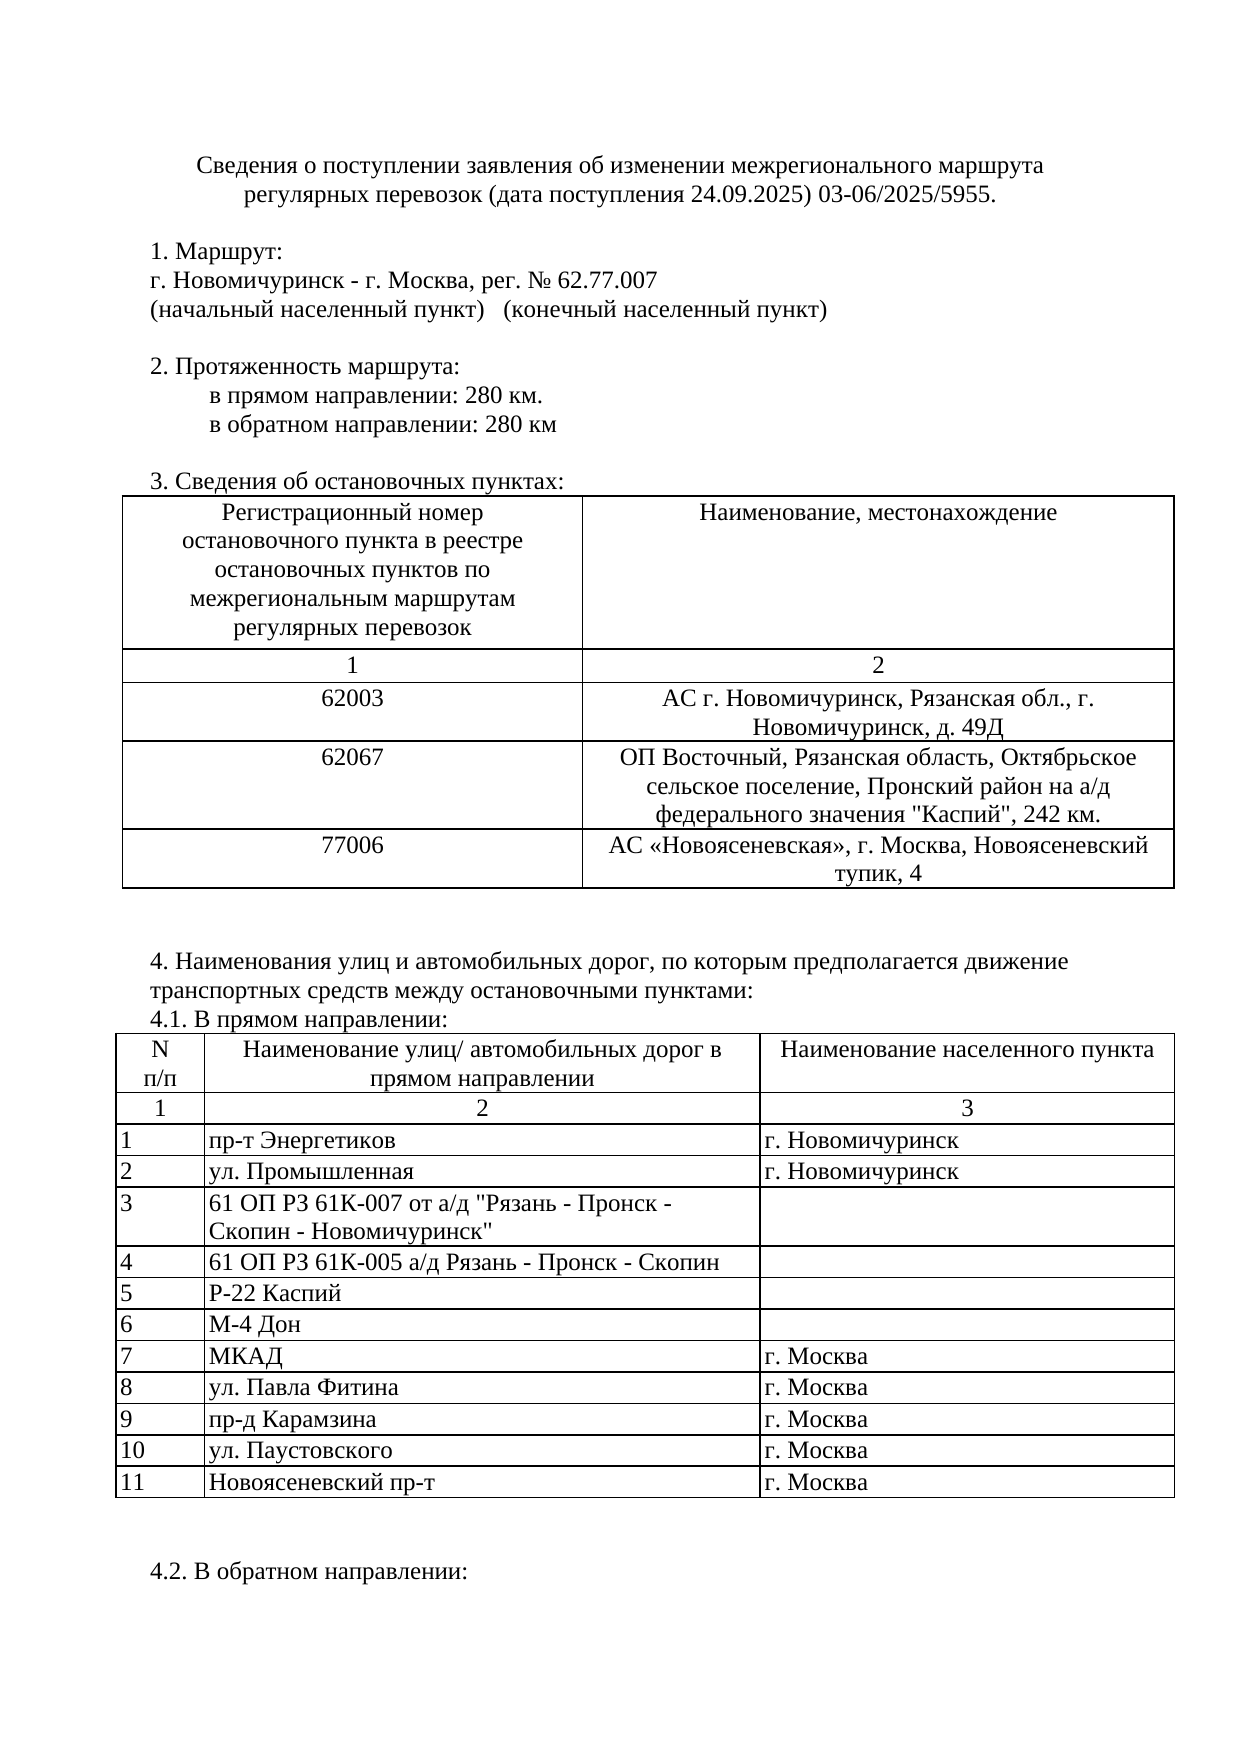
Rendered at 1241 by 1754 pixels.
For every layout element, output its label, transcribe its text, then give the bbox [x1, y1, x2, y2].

table_cell г. Москва [761, 1373, 1174, 1402]
text 4.1. В прямом направлении: [150, 1004, 1090, 1033]
table_cell 6 [117, 1310, 204, 1339]
table_header Наименование населенного пункта [761, 1034, 1174, 1092]
table_cell ул. Паустовского [205, 1436, 759, 1465]
text 4. Наименования улиц и автомобильных дорог, по которым предполагается движение транспортных средств между остановочными пунктами: [150, 946, 1090, 1004]
table_cell [761, 1278, 1174, 1308]
table_cell 4 [117, 1247, 204, 1277]
text в обратном направлении: 280 км [150, 409, 1090, 437]
table_cell Новоясеневский пр-т [205, 1467, 759, 1497]
text в прямом направлении: 280 км. [150, 380, 1090, 409]
table_cell 62067 [123, 742, 582, 828]
text 2. Протяженность маршрута: [150, 351, 1090, 380]
table_cell пр-д Карамзина [205, 1404, 759, 1434]
table_cell М-4 Дон [205, 1310, 759, 1339]
table_cell [761, 1247, 1174, 1277]
table_cell пр-т Энергетиков [205, 1125, 759, 1154]
table_cell 62003 [123, 683, 582, 740]
table_cell г. Москва [761, 1436, 1174, 1465]
table_cell г. Москва [761, 1467, 1174, 1497]
table_cell 2 [117, 1156, 204, 1186]
text Сведения о поступлении заявления об изменении межрегионального маршрута регулярных перевозок (дата поступления 24.09.2025) 03-06/2025/5955. [150, 150, 1090, 207]
table_header Наименование улиц/ автомобильных дорог в прямом направлении [205, 1034, 759, 1092]
table_cell ул. Промышленная [205, 1156, 759, 1186]
text (начальный населенный пункт) (конечный населенный пункт) [150, 294, 1090, 322]
table_cell 2 [205, 1093, 759, 1123]
table_header Наименование, местонахождение [583, 497, 1173, 648]
table_cell 7 [117, 1341, 204, 1371]
table_cell АС «Новоясеневская», г. Москва, Новоясеневский тупик, 4 [583, 830, 1173, 887]
table_cell 8 [117, 1373, 204, 1402]
table_header N п/п [117, 1034, 204, 1092]
text г. Новомичуринск - г. Москва, рег. № 62.77.007 [150, 265, 1090, 294]
table_cell 11 [117, 1467, 204, 1497]
text 1. Маршрут: [150, 236, 1090, 265]
table_cell 9 [117, 1404, 204, 1434]
table_cell МКАД [205, 1341, 759, 1371]
table_cell 10 [117, 1436, 204, 1465]
table_cell г. Москва [761, 1341, 1174, 1371]
table_cell 3 [761, 1093, 1174, 1123]
table_cell г. Москва [761, 1404, 1174, 1434]
table_cell 3 [117, 1188, 204, 1245]
table_header Регистрационный номер остановочного пункта в реестре остановочных пунктов по межрегиональным маршрутам регулярных перевозок [123, 497, 582, 648]
table_cell [761, 1310, 1174, 1339]
table_cell ул. Павла Фитина [205, 1373, 759, 1402]
table_cell 2 [583, 650, 1173, 681]
table_cell 1 [117, 1093, 204, 1123]
table_cell г. Новомичуринск [761, 1125, 1174, 1154]
table_cell 1 [117, 1125, 204, 1154]
table_cell [761, 1188, 1174, 1245]
table_cell 61 ОП РЗ 61К-005 а/д Рязань - Пронск - Скопин [205, 1247, 759, 1277]
table_cell 77006 [123, 830, 582, 887]
table_cell АС г. Новомичуринск, Рязанская обл., г. Новомичуринск, д. 49Д [583, 683, 1173, 740]
table_cell 1 [123, 650, 582, 681]
table_cell 5 [117, 1278, 204, 1308]
table_cell ОП Восточный, Рязанская область, Октябрьское сельское поселение, Пронский район на а/д федерального значения "Каспий", 242 км. [583, 742, 1173, 828]
table_cell г. Новомичуринск [761, 1156, 1174, 1186]
table_cell Р-22 Каспий [205, 1278, 759, 1308]
text 3. Сведения об остановочных пунктах: [150, 466, 1090, 495]
table_cell 61 ОП РЗ 61К-007 от а/д "Рязань - Пронск - Скопин - Новомичуринск" [205, 1188, 759, 1245]
text 4.2. В обратном направлении: [150, 1556, 1090, 1584]
